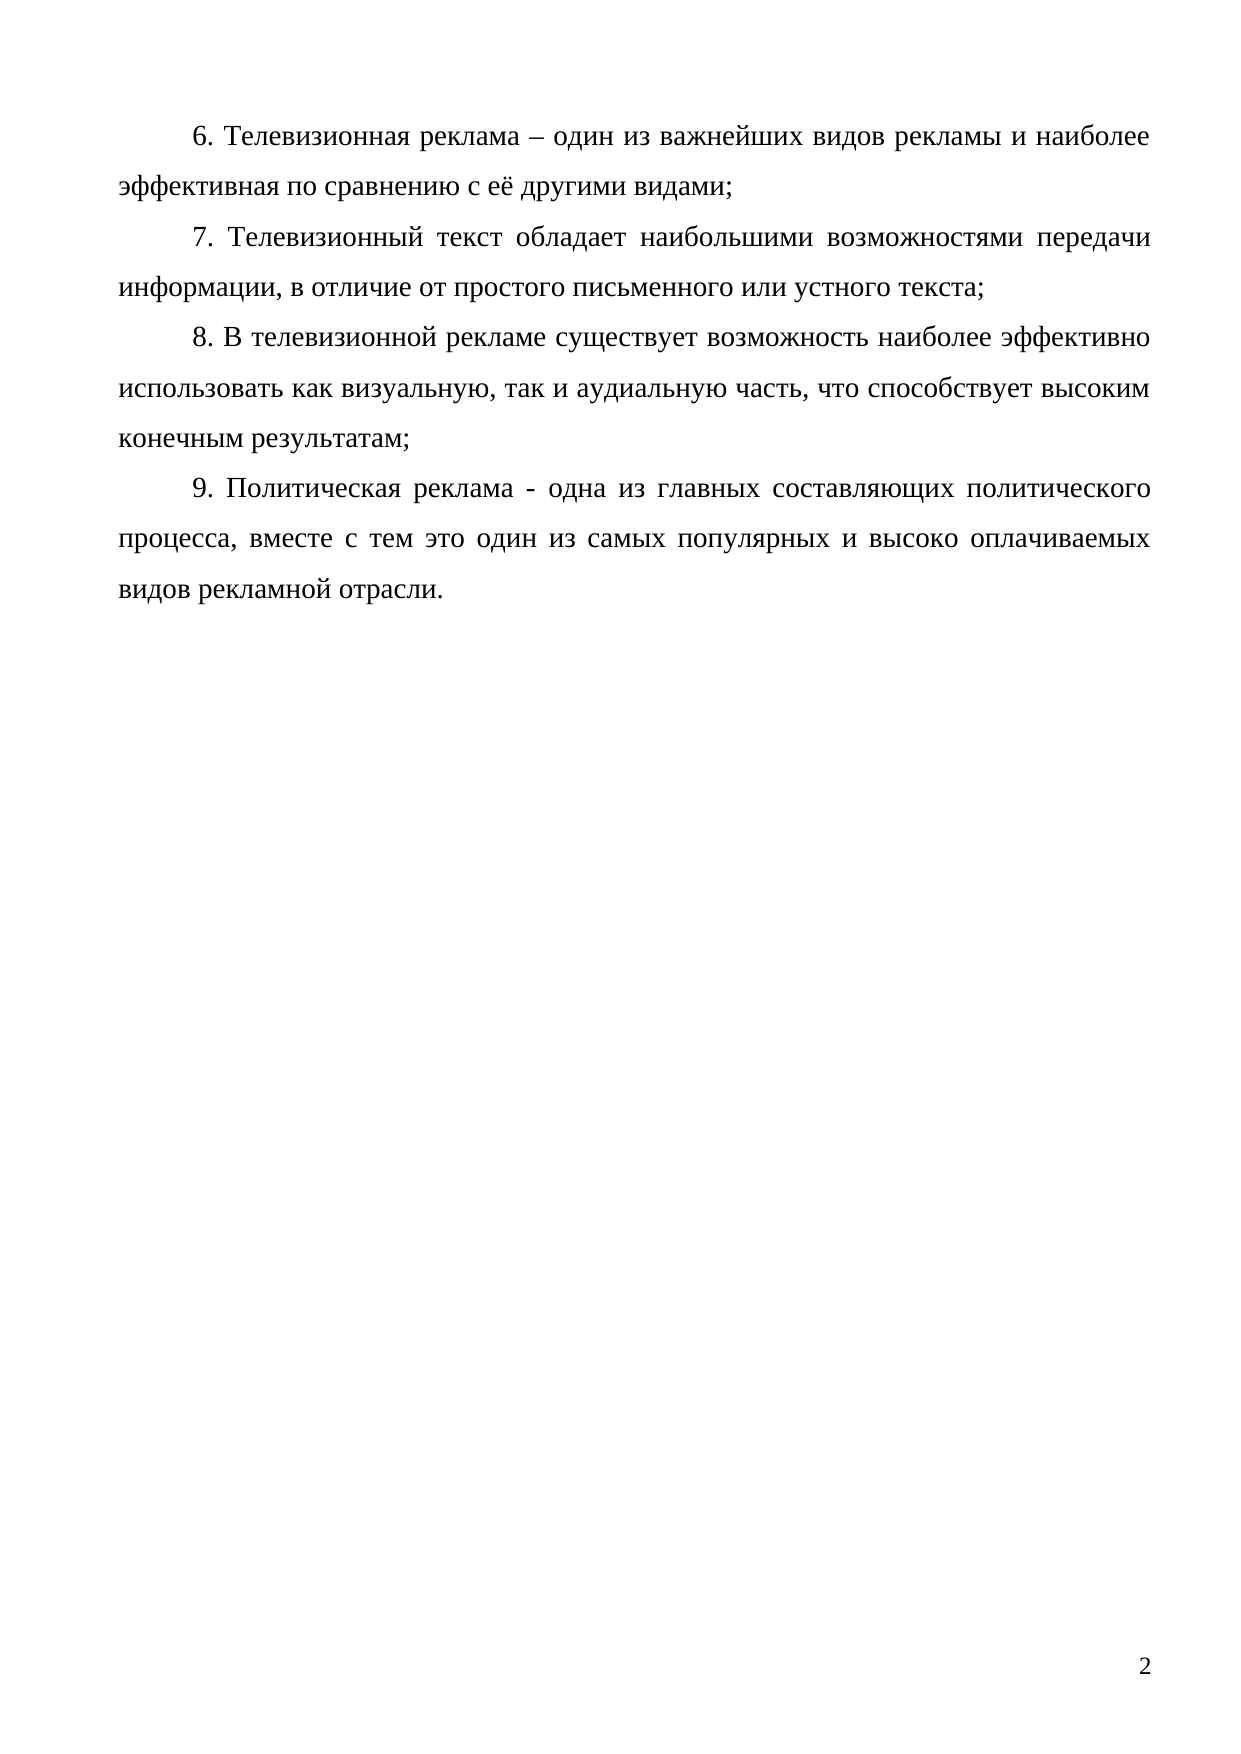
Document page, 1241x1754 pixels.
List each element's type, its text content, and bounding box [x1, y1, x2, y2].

text 7. Телевизионный текст обладает наибольшими возможностями передачи информации, в отличие от простого письменного или устного текста; [118, 219, 1152, 303]
text 9. Политическая реклама - одна из главных составляющих политического процесса, вместе с тем это один из самых популярных и высоко оплачиваемых видов рекламной отрасли. [118, 470, 1152, 604]
text 6. Телевизионная реклама – один из важнейших видов рекламы и наиболее эффективная по сравнению с её другими видами; [118, 118, 1152, 202]
text 8. В телевизионной рекламе существует возможность наиболее эффективно использовать как визуальную, так и аудиальную часть, что способствует высоким конечным результатам; [118, 319, 1152, 453]
